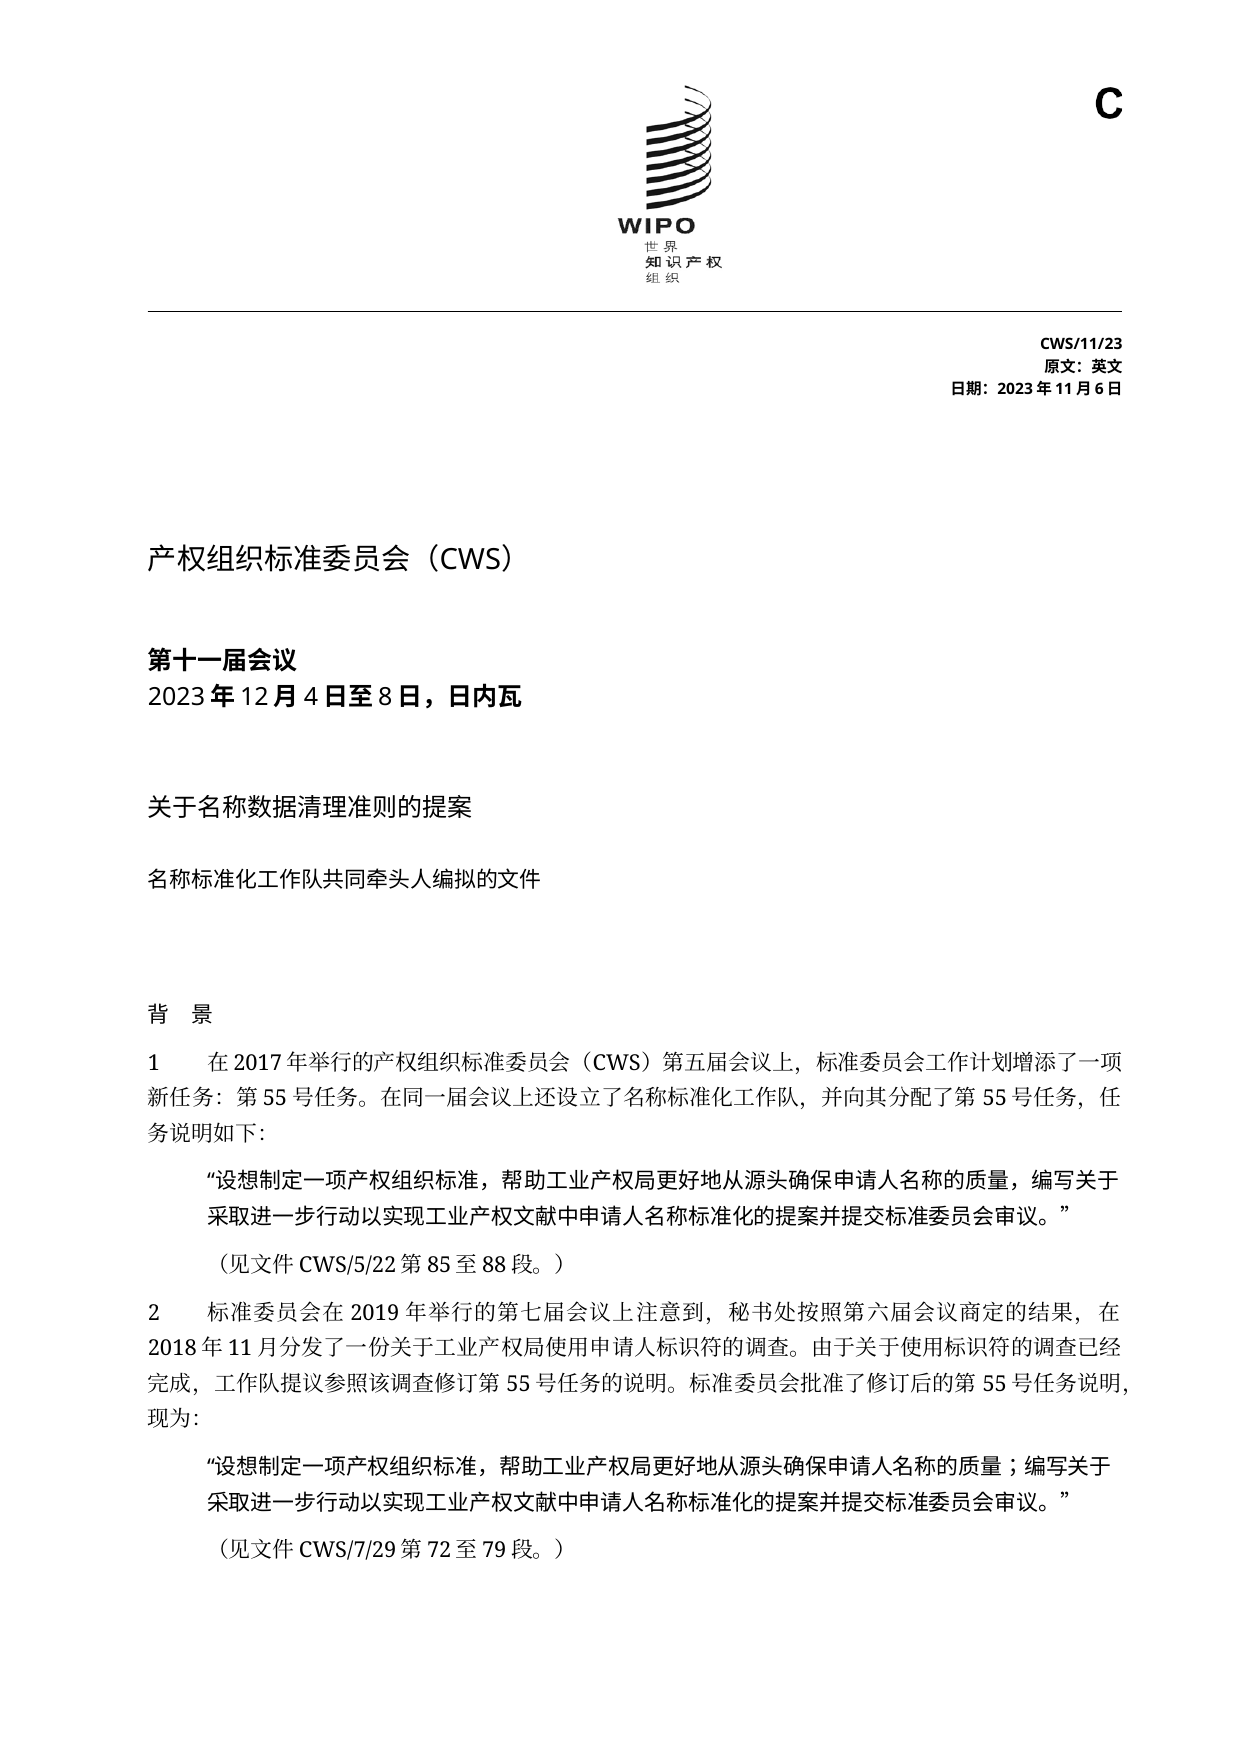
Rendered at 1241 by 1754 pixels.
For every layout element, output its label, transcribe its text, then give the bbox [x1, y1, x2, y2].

text 在2017年举行的产权组织标准委员会（CWS）第五届会议上，标准委员会工作计划增添了一项新任务：第55号任务。在同一届会议上还设立了名称标准化工作队，并向其分配了第55号任务，任务说明如下： [148, 1041, 1122, 1147]
text （见文件CWS/5/22第85至88段。） [207, 1243, 1122, 1279]
text 原文：英文 [148, 354, 1122, 376]
text 背 景 [148, 993, 1122, 1029]
text （见文件CWS/7/29第72至79段。） [207, 1529, 1122, 1564]
text 日期：2023年11月6日 [148, 376, 1122, 399]
text “设想制定一项产权组织标准，帮助工业产权局更好地从源头确保申请人名称的质量；编写关于采取进一步行动以实现工业产权文献中申请人名称标准化的提案并提交标准委员会审议。” [207, 1445, 1122, 1516]
text 标准委员会在2019年举行的第七届会议上注意到，秘书处按照第六届会议商定的结果，在2018年11月分发了一份关于工业产权局使用申请人标识符的调查。由于关于使用标识符的调查已经完成，工作队提议参照该调查修订第55号任务的说明。标准委员会批准了修订后的第55号任务说明，现为： [148, 1291, 1122, 1433]
text 关于名称数据清理准则的提案 [148, 788, 1122, 824]
picture [613, 79, 1123, 299]
text 名称标准化工作队共同牵头人编拟的文件 [148, 862, 1122, 893]
text 产权组织标准委员会（CWS） [148, 535, 1122, 578]
text 第十一届会议 2023年12月4日至8日，日内瓦 [148, 640, 1122, 713]
text cWS/11/23 [148, 312, 1122, 354]
text “设想制定一项产权组织标准，帮助工业产权局更好地从源头确保申请人名称的质量，编写关于采取进一步行动以实现工业产权文献中申请人名称标准化的提案并提交标准委员会审议。” [207, 1160, 1122, 1231]
